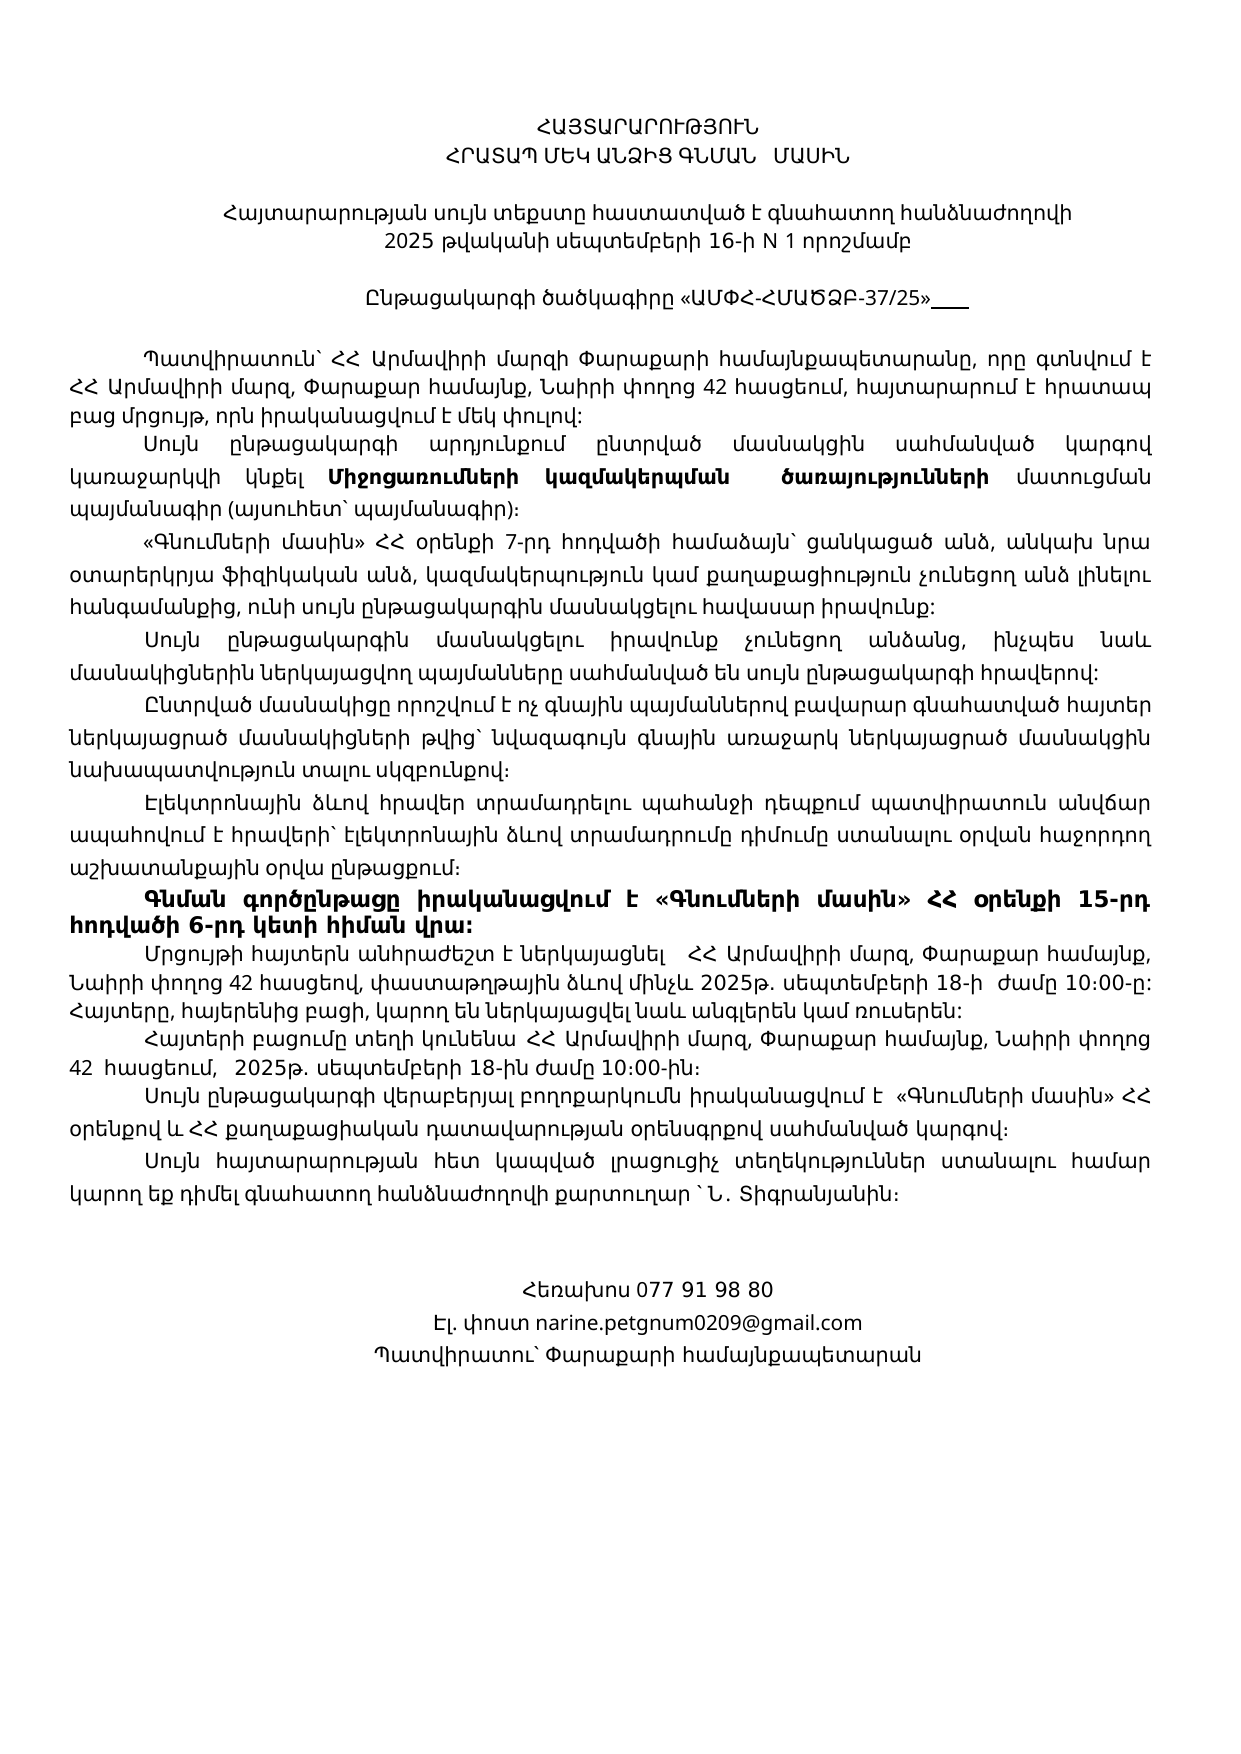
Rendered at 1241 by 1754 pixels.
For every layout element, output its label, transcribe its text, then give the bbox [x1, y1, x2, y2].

text Սույն ընթացակարգի վերաբերյալ բողոքարկումն իրականացվում է «Գնումների մասին» ՀՀ օրենքով և ՀՀ քաղաքացիական դատավարության օրենսգրքով սահմանված կարգով։ [69, 1081, 1152, 1142]
text Գնման գործընթացը իրականացվում է «Գնումների մասին» ՀՀ օրենքի 15-րդ հոդվածի 6-րդ կետի հիման վրա։ [69, 886, 1152, 939]
text «Գնումների մասին» ՀՀ օրենքի 7-րդ հոդվածի համաձայն` ցանկացած անձ, անկախ նրա օտարերկրյա ֆիզիկական անձ, կազմակերպություն կամ քաղաքացիություն չունեցող անձ լինելու հանգամանքից, ունի սույն ընթացակարգին մասնակցելու հավասար իրավունք: [69, 527, 1152, 621]
text Սույն ընթացակարգի արդյունքում ընտրված մասնակցին սահմանված կարգով կառաջարկվի կնքել Միջոցառումների կազմակերպման ծառայությունների մատուցման պայմանագիր (այսուհետ` պայմանագիր)։ [69, 429, 1152, 523]
text ՀԱՅՏԱՐԱՐՈՒԹՅՈՒՆ [69, 112, 1152, 141]
text 2025 թվականի սեպտեմբերի 16-ի N 1 որոշմամբ [69, 226, 1152, 254]
text Էլեկտրոնային ձևով հրավեր տրամադրելու պահանջի դեպքում պատվիրատուն անվճար ապահովում է հրավերի` էլեկտրոնային ձևով տրամադրումը դիմումը ստանալու օրվան հաջորդող աշխատանքային օրվա ընթացքում։ [69, 788, 1152, 882]
text Պատվիրատուն` ՀՀ Արմավիրի մարզի Փարաքարի համայնքապետարանը, որը գտնվում է ՀՀ Արմավիրի մարզ, Փարաքար համայնք, Նաիրի փողոց 42 հասցեում, հայտարարում է հրատապ բաց մրցույթ, որն իրականացվում է մեկ փուլով: [69, 344, 1152, 429]
text Հեռախոս 077 91 98 80 [69, 1275, 1152, 1303]
text ՀՐԱՏԱՊ ՄԵԿ ԱՆՁԻՑ ԳՆՄԱՆ ՄԱՍԻՆ [69, 141, 1152, 169]
text Պատվիրատու` Փարաքարի համայնքապետարան [69, 1340, 1152, 1369]
text Մրցույթի հայտերն անհրաժեշտ է ներկայացնել ՀՀ Արմավիրի մարզ, Փարաքար համայնք, Նաիրի փողոց 42 հասցեով, փաստաթղթային ձևով մինչև 2025թ․ սեպտեմբերի 18-ի ժամը 10։00-ը: Հայտերը, հայերենից բացի, կարող են ներկայացվել նաև անգլերեն կամ ռուսերեն: [69, 939, 1152, 1024]
text Հայտերի բացումը տեղի կունենա ՀՀ Արմավիրի մարզ, Փարաքար համայնք, Նաիրի փողոց 42 հասցեում, 2025թ․ սեպտեմբերի 18-ին ժամը 10։00-ին։ [69, 1024, 1152, 1081]
text Հայտարարության սույն տեքստը հաստատված է գնահատող հանձնաժողովի [69, 198, 1152, 226]
text Էլ. փոստ narine.petgnum0209@gmail.com [69, 1308, 1152, 1336]
text Սույն հայտարարության հետ կապված լրացուցիչ տեղեկություններ ստանալու համար կարող եք դիմել գնահատող հանձնաժողովի քարտուղար ` Ն․ Տիգրանյանին։ [69, 1147, 1152, 1208]
text Ընթացակարգի ծածկագիրը «ԱՄՓՀ-ՀՄԱԾՁԲ-37/25» [69, 283, 1152, 311]
text Ընտրված մասնակիցը որոշվում է ոչ գնային պայմաններով բավարար գնահատված հայտեր ներկայացրած մասնակիցների թվից` նվազագույն գնային առաջարկ ներկայացրած մասնակցին նախապատվություն տալու սկզբունքով։ [69, 690, 1152, 784]
text Սույն ընթացակարգին մասնակցելու իրավունք չունեցող անձանց, ինչպես նաև մասնակիցներին ներկայացվող պայմանները սահմանված են սույն ընթացակարգի հրավերով: [69, 625, 1152, 686]
